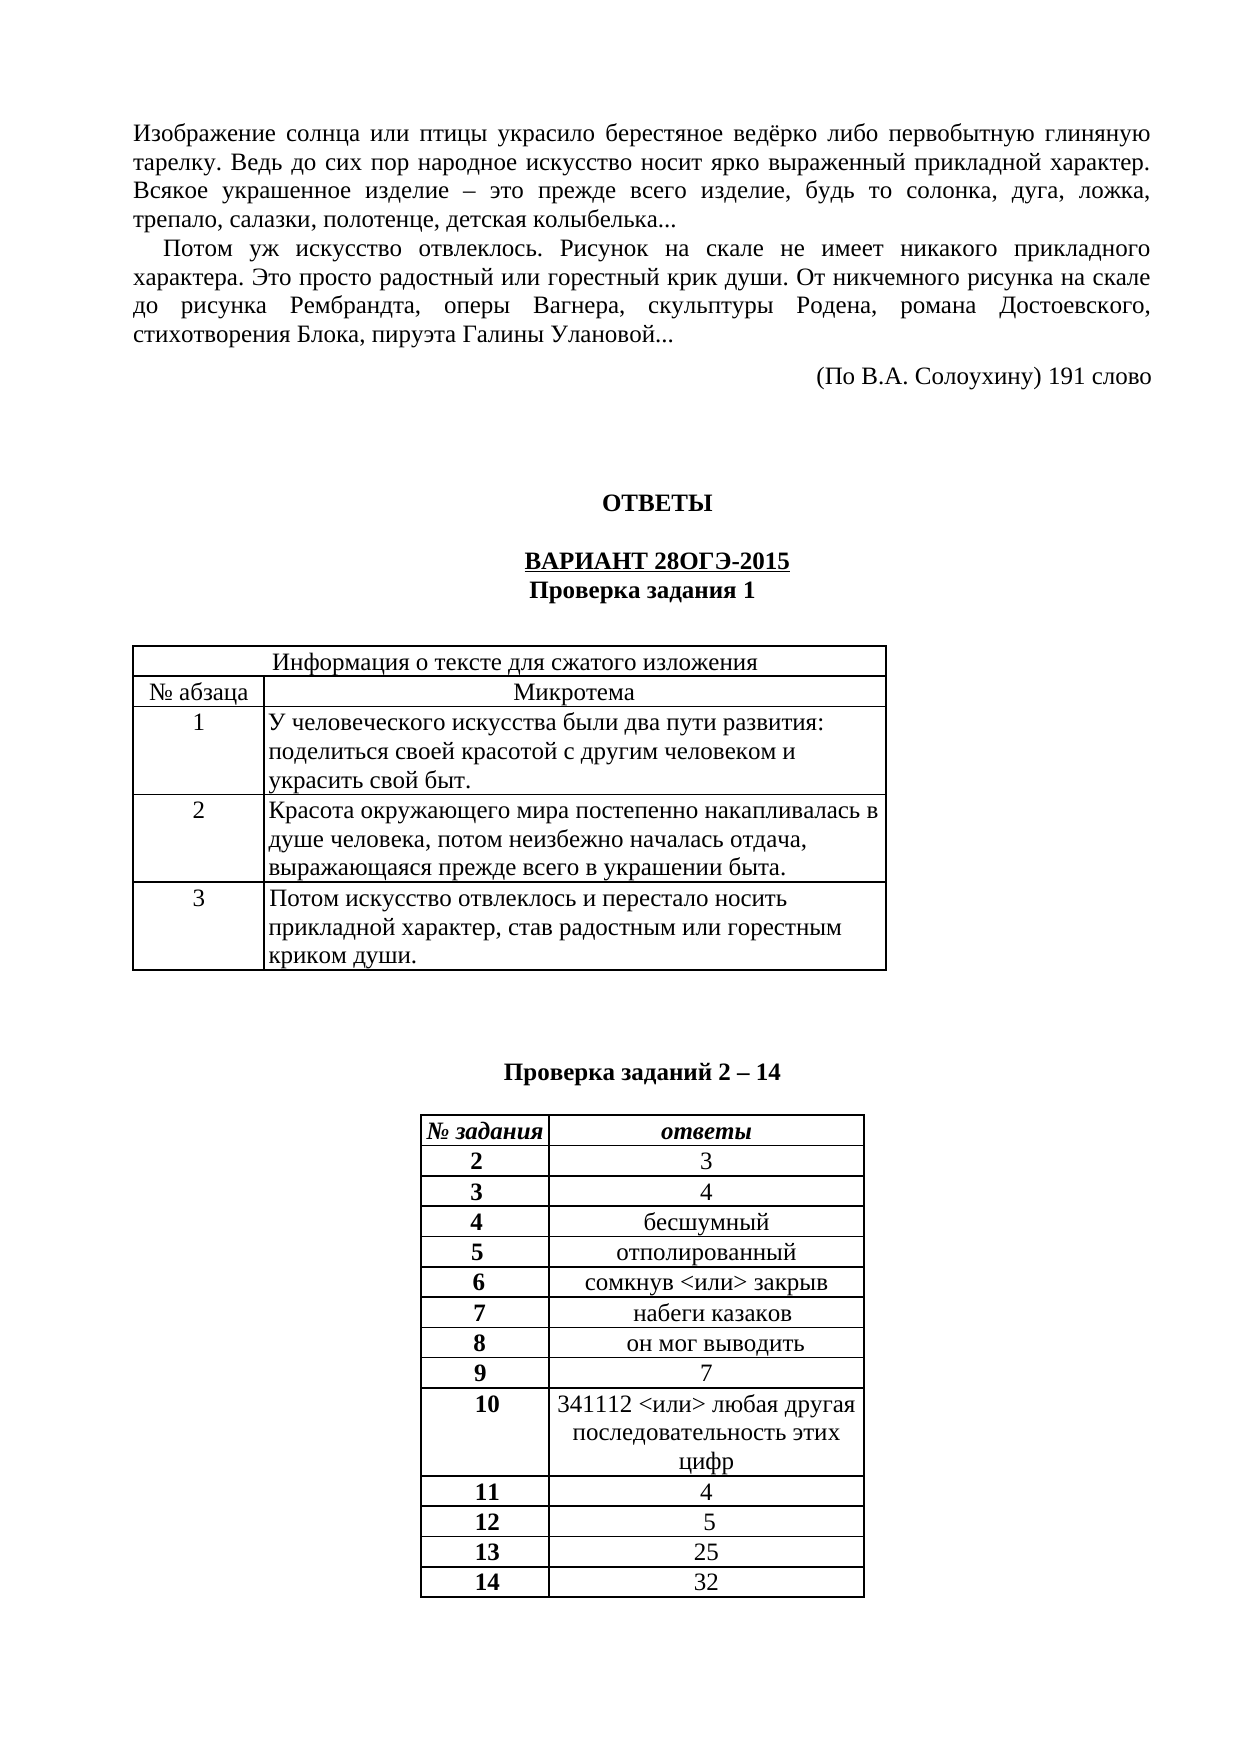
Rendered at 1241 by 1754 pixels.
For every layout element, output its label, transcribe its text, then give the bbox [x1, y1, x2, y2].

text Проверка задания 1 [133, 575, 1152, 603]
table_cell бесшумный [550, 1207, 863, 1236]
table_cell 7 [550, 1358, 863, 1387]
table_cell 10 [422, 1389, 548, 1475]
text ВАРИАНТ 28ОГЭ-2015 [133, 546, 1152, 575]
table_cell отполированный [550, 1237, 863, 1266]
table_header ответы [550, 1116, 863, 1145]
text Потом уж искусство отвлеклось. Рисунок на скале не имеет никакого прикладного характера. Это просто радостный или горестный крик души. От никчемного рисунка на скале до рисунка Рембрандта, оперы Вагнера, скульптуры Родена, романа Достоевского, стихотворения Блока, пируэта Галины Улановой... [133, 233, 1152, 348]
table_cell набеги казаков [550, 1298, 863, 1327]
table_cell 5 [550, 1507, 863, 1536]
table_cell 8 [422, 1328, 548, 1357]
table_cell 2 [134, 795, 263, 881]
table_cell 7 [422, 1298, 548, 1327]
table_cell У человеческого искусства были два пути развития: поделиться своей красотой с другим человеком и украсить свой быт. [265, 707, 885, 793]
table_cell 9 [422, 1358, 548, 1387]
table_header № задания [422, 1116, 548, 1145]
table_cell 4 [550, 1177, 863, 1205]
table_cell Красота окружающего мира постепенно накапливалась в душе человека, потом неизбежно началась отдача, выражающаяся прежде всего в украшении быта. [265, 795, 885, 881]
text Проверка заданий 2 – 14 [133, 1057, 1152, 1086]
table_cell 11 [422, 1477, 548, 1505]
text (По В.А. Солоухину) 191 слово [133, 361, 1152, 389]
table_cell № абзаца [134, 677, 263, 706]
table_cell он мог выводить [550, 1328, 863, 1357]
table_cell сомкнув <или> закрыв [550, 1268, 863, 1296]
table_cell Потом искусство отвлеклось и перестало носить прикладной характер, став радостным или горестным криком души. [265, 883, 885, 969]
table_cell 3 [550, 1146, 863, 1175]
text ОТВЕТЫ [133, 488, 1152, 517]
table_cell 3 [422, 1177, 548, 1205]
table_cell 4 [550, 1477, 863, 1505]
table_cell 341112 <или> любая другая последовательность этих цифр [550, 1389, 863, 1475]
table_cell 13 [422, 1537, 548, 1566]
table_cell 3 [134, 883, 263, 969]
table_cell 4 [422, 1207, 548, 1236]
table_cell Микротема [265, 677, 885, 706]
table_cell 2 [422, 1146, 548, 1175]
table_cell 12 [422, 1507, 548, 1536]
table_header Информация о тексте для сжатого изложения [134, 647, 885, 675]
table_cell 6 [422, 1268, 548, 1296]
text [133, 118, 1152, 233]
table_cell 14 [422, 1568, 548, 1596]
table_cell 5 [422, 1237, 548, 1266]
table_cell 25 [550, 1537, 863, 1566]
table_cell 1 [134, 707, 263, 793]
table_cell 32 [550, 1568, 863, 1596]
